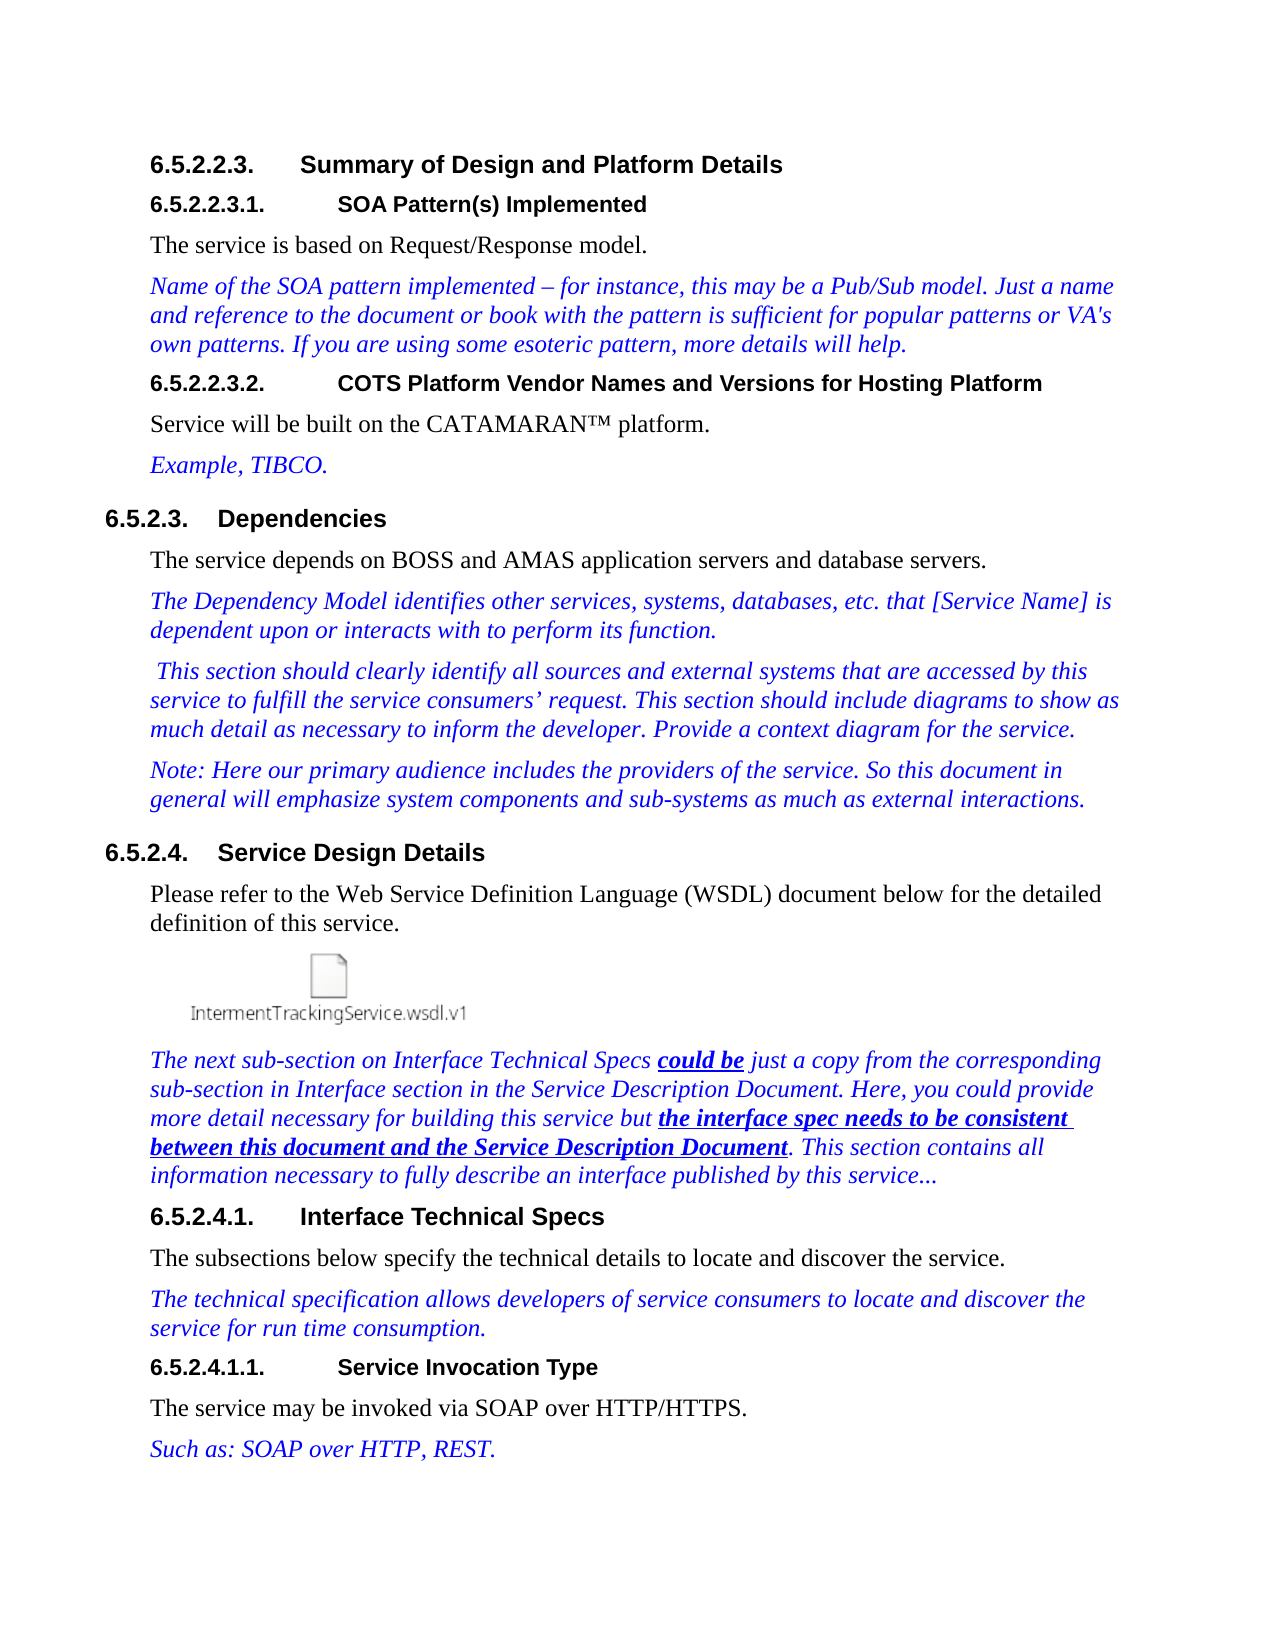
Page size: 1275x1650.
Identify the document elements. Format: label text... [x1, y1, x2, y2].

text This section should clearly identify all sources and external systems that are accessed by this service to fulfill the service consumers’ request. This section should include diagrams to show as much detail as necessary to inform the developer. Provide a context diagram for the service. [150, 656, 1125, 743]
subtitle Dependencies [105, 504, 1125, 533]
subtitle COTS Platform Vendor Names and Versions for Hosting Platform [150, 370, 1125, 396]
text The service may be invoked via SOAP over HTTP/HTTPS. [150, 1393, 1125, 1422]
text Please refer to the Web Service Definition Language (WSDL) document below for the detailed definition of this service. [150, 879, 1125, 936]
text The technical specification allows developers of service consumers to locate and discover the service for run time consumption. [150, 1284, 1125, 1342]
text Name of the SOA pattern implemented – for instance, this may be a Pub/Sub model. Just a name and reference to the document or book with the pattern is sufficient for popular patterns or VA's own patterns. If you are using some esoteric pattern, more details will help. [150, 271, 1125, 358]
subtitle Summary of Design and Platform Details [150, 150, 1125, 179]
subtitle SOA Pattern(s) Implemented [150, 191, 1125, 218]
text The subsections below specify the technical details to locate and discover the service. [150, 1243, 1125, 1272]
text The next sub-section on Interface Technical Specs could be just a copy from the corresponding sub-section in Interface section in the Service Description Document. Here, you could provide more detail necessary for building this service but the interface spec needs to be consistent between this document and the Service Description Document. This section contains all information necessary to fully describe an interface published by this service... [150, 1045, 1125, 1189]
text Example, TIBCO. [150, 450, 1125, 479]
subtitle Interface Technical Specs [150, 1202, 1125, 1230]
subtitle Service Design Details [105, 838, 1125, 866]
text The service is based on Request/Response model. [150, 230, 1125, 259]
text The service depends on BOSS and AMAS application servers and database servers. [150, 545, 1125, 574]
subtitle Service Invocation Type [150, 1354, 1125, 1381]
text Service will be built on the CATAMARAN™ platform. [150, 409, 1125, 438]
text Such as: SOAP over HTTP, REST. [150, 1434, 1125, 1463]
text Note: Here our primary audience includes the providers of the service. So this document in general will emphasize system components and sub-systems as much as external interactions. [150, 755, 1125, 813]
text The Dependency Model identifies other services, systems, databases, etc. that [Service Name] is dependent upon or interacts with to perform its function. [150, 586, 1125, 644]
